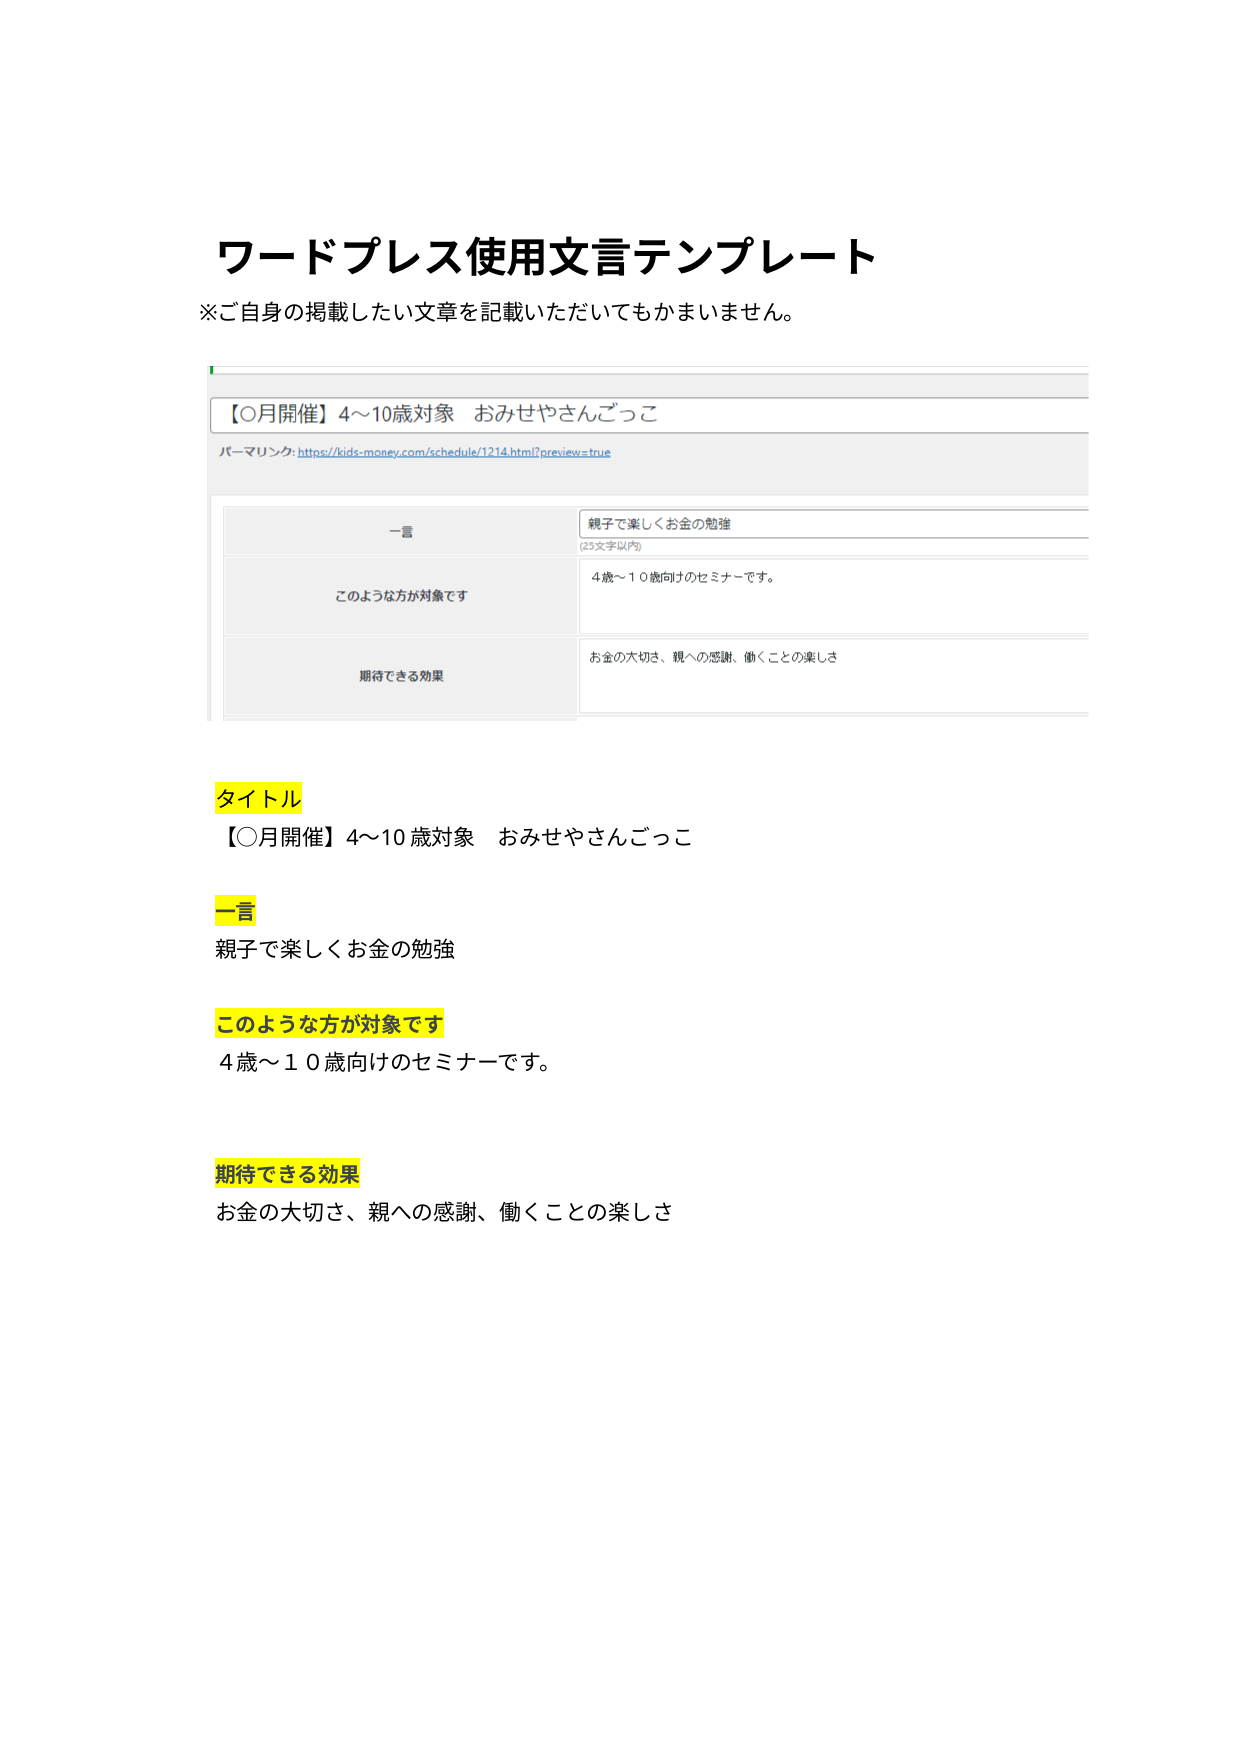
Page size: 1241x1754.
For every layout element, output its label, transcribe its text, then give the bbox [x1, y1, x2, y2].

list 一言 [215, 892, 1063, 929]
list タイトル [215, 779, 1063, 817]
list 親子で楽しくお金の勉強 [215, 929, 1063, 967]
picture [207, 366, 1089, 721]
list ４歳～１０歳向けのセミナーです。 [215, 1042, 1063, 1079]
text ※ご自身の掲載したい文章を記載いただいてもかまいません。 [177, 292, 1063, 329]
list お金の大切さ、親への感謝、働くことの楽しさ [215, 1192, 1063, 1229]
list このような方が対象です [215, 1004, 1063, 1042]
list ワードプレス使用文言テンプレート [215, 217, 1063, 292]
list 【○月開催】4～10歳対象 おみせやさんごっこ [215, 817, 1063, 854]
list 期待できる効果 [215, 1154, 1063, 1192]
